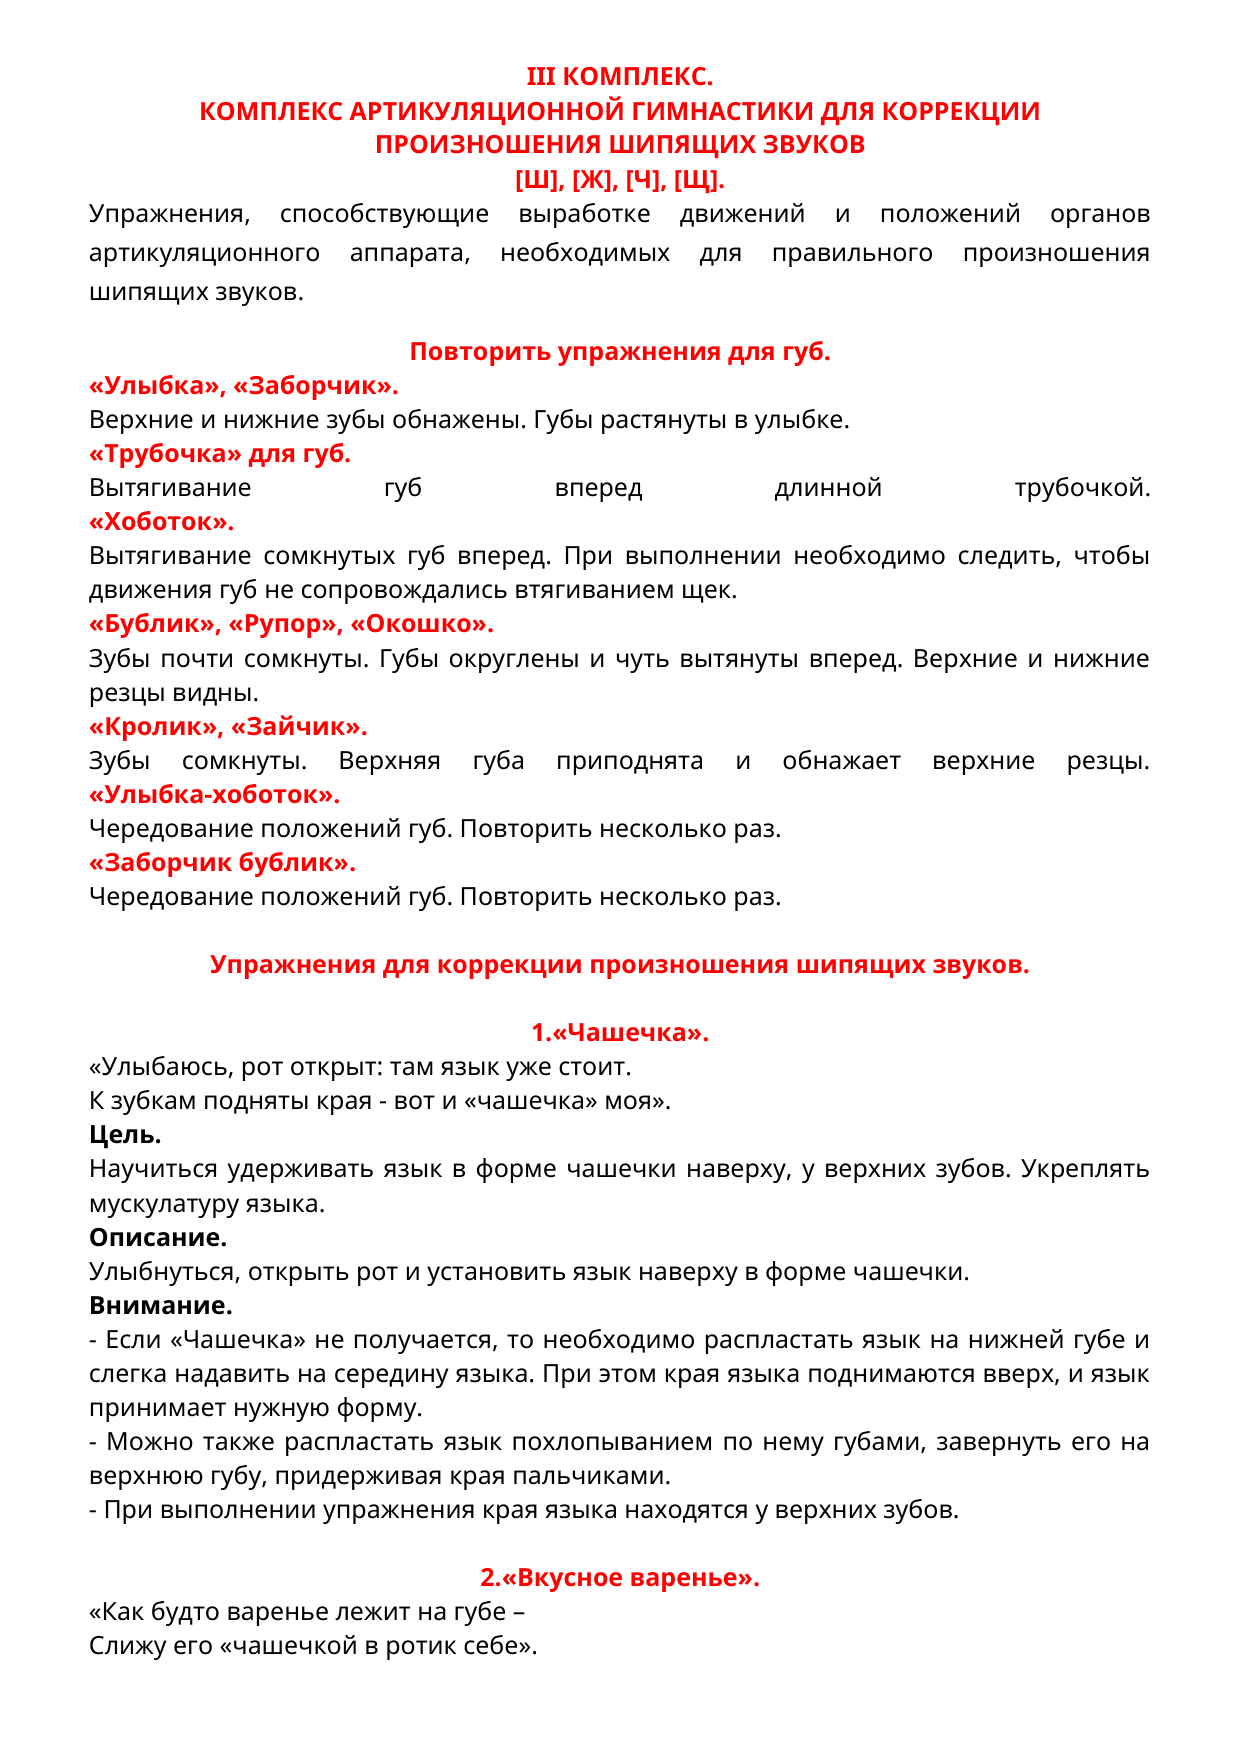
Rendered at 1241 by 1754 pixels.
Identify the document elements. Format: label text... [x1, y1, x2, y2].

text Верхние и нижние зубы обнажены. Губы растянуты в улыбке. [89, 402, 1152, 436]
text Научиться удерживать язык в форме чашечки наверху, у верхних зубов. Укреплять мускулатуру языка. [89, 1151, 1152, 1219]
text «Бублик», «Рупор», «Окошко». [89, 606, 1152, 640]
text III КОМПЛЕКС. [89, 59, 1152, 93]
text Улыбнуться, открыть рот и установить язык наверху в форме чашечки. [89, 1253, 1152, 1287]
text «Улыбаюсь, рот открыт: там язык уже стоит. [89, 1049, 1152, 1083]
text 1.«Чашечка». [89, 1015, 1152, 1049]
text [Ш], [Ж], [Ч], [Щ]. [89, 161, 1152, 195]
text Цель. [89, 1117, 1152, 1151]
text - При выполнении упражнения края языка находятся у верхних зубов. [89, 1492, 1152, 1526]
text - Можно также распластать язык похлопыванием по нему губами, завернуть его на верхнюю губу, придерживая края пальчиками. [89, 1424, 1152, 1492]
text 2.«Вкусное варенье». [89, 1560, 1152, 1594]
text Слижу его «чашечкой в ротик себе». [89, 1628, 1152, 1662]
text Вытягивание губ вперед длинной трубочкой. «Хоботок». Вытягивание сомкнутых губ вперед. При выполнении необходимо следить, чтобы движения губ не сопровождались втягиванием щек. [89, 470, 1152, 606]
text «Заборчик бублик». Чередование положений губ. Повторить несколько раз. [89, 844, 1152, 913]
text Упражнения для коррекции произношения шипящих звуков. [89, 947, 1152, 981]
text Упражнения, способствующие выработке движений и положений органов артикуляционного аппарата, необходимых для правильного произношения шипящих звуков. [89, 195, 1152, 308]
text - Если «Чашечка» не получается, то необходимо распластать язык на нижней губе и слегка надавить на середину языка. При этом края языка поднимаются вверх, и язык принимает нужную форму. [89, 1321, 1152, 1424]
text Внимание. [89, 1287, 1152, 1321]
text «Улыбка», «Заборчик». [89, 368, 1152, 402]
text Описание. [89, 1219, 1152, 1253]
text «Трубочка» для губ. [89, 436, 1152, 470]
text КОМПЛЕКС АРТИКУЛЯЦИОННОЙ ГИМНАСТИКИ ДЛЯ КОРРЕКЦИИ ПРОИЗНОШЕНИЯ ШИПЯЩИХ ЗВУКОВ [89, 93, 1152, 161]
text «Как будто варенье лежит на губе – [89, 1594, 1152, 1628]
text Зубы сомкнуты. Верхняя губа приподнята и обнажает верхние резцы. «Улыбка-хоботок». Чередование положений губ. Повторить несколько раз. [89, 742, 1152, 844]
text К зубкам подняты края - вот и «чашечка» моя». [89, 1083, 1152, 1117]
text Повторить упражнения для губ. [89, 334, 1152, 368]
text «Кролик», «Зайчик». [89, 708, 1152, 742]
text Зубы почти сомкнуты. Губы округлены и чуть вытянуты вперед. Верхние и нижние резцы видны. [89, 640, 1152, 708]
